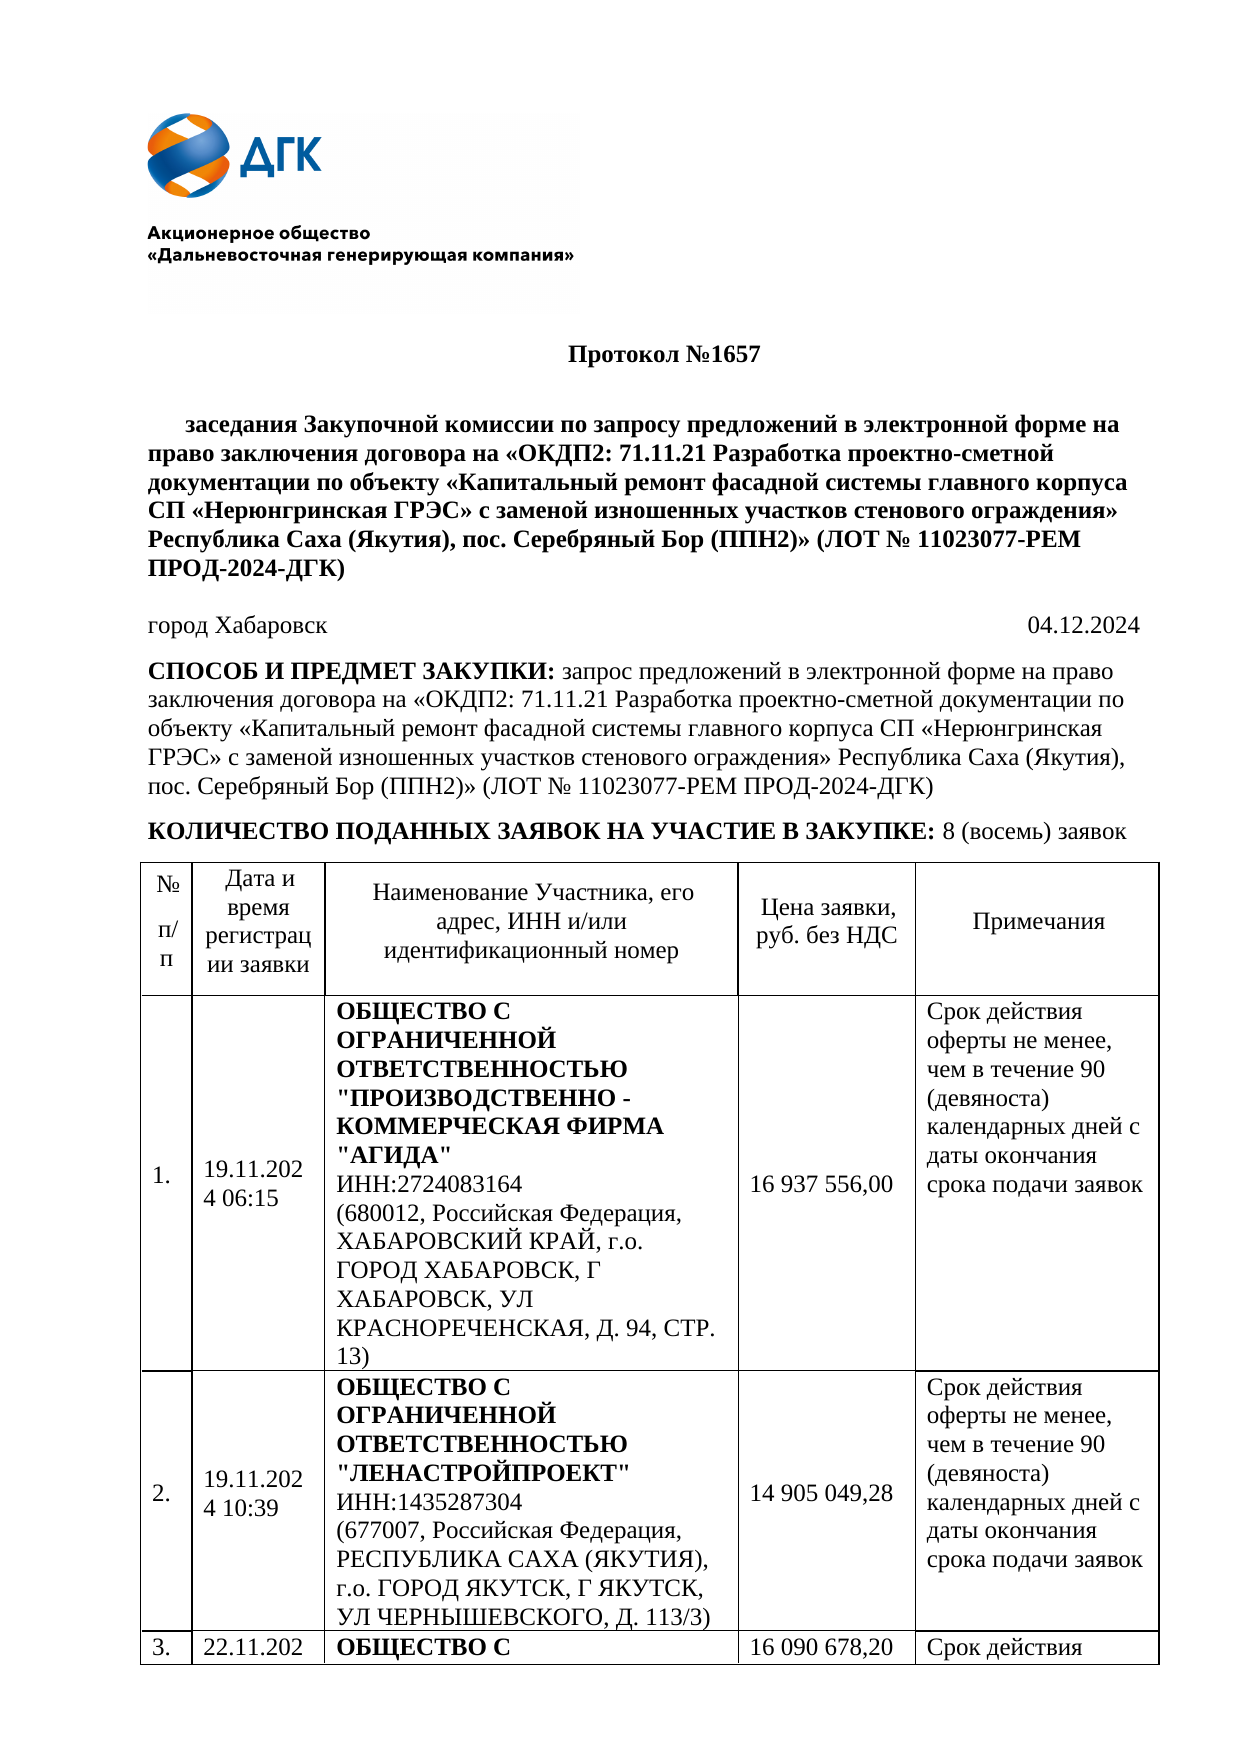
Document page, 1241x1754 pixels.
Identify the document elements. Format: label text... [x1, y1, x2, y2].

table_cell 16 090 678,20 [738, 1631, 915, 1664]
table_cell 2. [141, 1371, 191, 1630]
table_cell 22.11.2024 08:42 [193, 1631, 325, 1664]
table_cell ОБЩЕСТВО С ОГРАНИЧЕННОЙ ОТВЕТСТВЕННОСТЬЮ "ЛЕНАСТРОЙПРОЕКТ" ИНН:1435287304 (677007, Российская Федерация, РЕСПУБЛИКА САХА (ЯКУТИЯ), г.о. ГОРОД ЯКУТСК, Г ЯКУТСК, УЛ ЧЕРНЫШЕВСКОГО, Д. 113/3) [325, 1371, 738, 1630]
table_header Примечания [916, 863, 1158, 995]
text Протокол №1657 [177, 339, 1152, 368]
picture [147, 113, 581, 314]
text город Хабаровск 04.12.2024 [148, 610, 1152, 639]
table_header Цена заявки, руб. без НДС [739, 863, 915, 995]
table_cell 19.11.2024 06:15 [193, 996, 324, 1370]
table_header № п/п [141, 863, 191, 995]
table_header Дата и время регистрации заявки [193, 863, 324, 995]
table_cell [325, 1631, 738, 1664]
text заседания Закупочной комиссии по запросу предложений в электронной форме на право заключения договора на «ОКДП2: 71.11.21 Разработка проектно-сметной документации по объекту «Капитальный ремонт фасадной системы главного корпуса СП «Нерюнгринская ГРЭС» с заменой изношенных участков стенового ограждения» Республика Саха (Якутия), пос. Серебряный Бор (ППН2)» (ЛОТ № 11023077-РЕМ ПРОД-2024-ДГК) [148, 409, 1152, 582]
table_cell 1. [141, 996, 191, 1370]
text СПОСОБ И ПРЕДМЕТ ЗАКУПКИ: запрос предложений в электронной форме на право заключения договора на «ОКДП2: 71.11.21 Разработка проектно-сметной документации по объекту «Капитальный ремонт фасадной системы главного корпуса СП «Нерюнгринская ГРЭС» с заменой изношенных участков стенового ограждения» Республика Саха (Якутия), пос. Серебряный Бор (ППН2)» (ЛОТ № 11023077-РЕМ ПРОД-2024-ДГК) [148, 656, 1152, 799]
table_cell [916, 1372, 1158, 1630]
text КОЛИЧЕСТВО ПОДАННЫХ ЗАЯВОК НА УЧАСТИЕ В ЗАКУПКЕ: 8 (восемь) заявок [148, 816, 1152, 845]
table_cell 16 937 556,00 [739, 996, 915, 1370]
table_cell 19.11.2024 10:39 [193, 1371, 324, 1630]
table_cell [916, 1632, 1158, 1664]
table_cell Срок действия оферты не менее, чем в течение 90 (девяноста) календарных дней с даты окончания срока подачи заявок [916, 996, 1158, 1370]
table_cell 3. [141, 1631, 191, 1664]
table_header Наименование Участника, его адрес, ИНН и/или идентификационный номер [326, 863, 737, 995]
table_cell ОБЩЕСТВО С ОГРАНИЧЕННОЙ ОТВЕТСТВЕННОСТЬЮ "ПРОИЗВОДСТВЕННО - КОММЕРЧЕСКАЯ ФИРМА "АГИДА" ИНН:2724083164 (680012, Российская Федерация, ХАБАРОВСКИЙ КРАЙ, г.о. ГОРОД ХАБАРОВСК, Г ХАБАРОВСК, УЛ КРАСНОРЕЧЕНСКАЯ, Д. 94, СТР. 13) [325, 996, 738, 1370]
table_cell 14 905 049,28 [739, 1371, 915, 1630]
